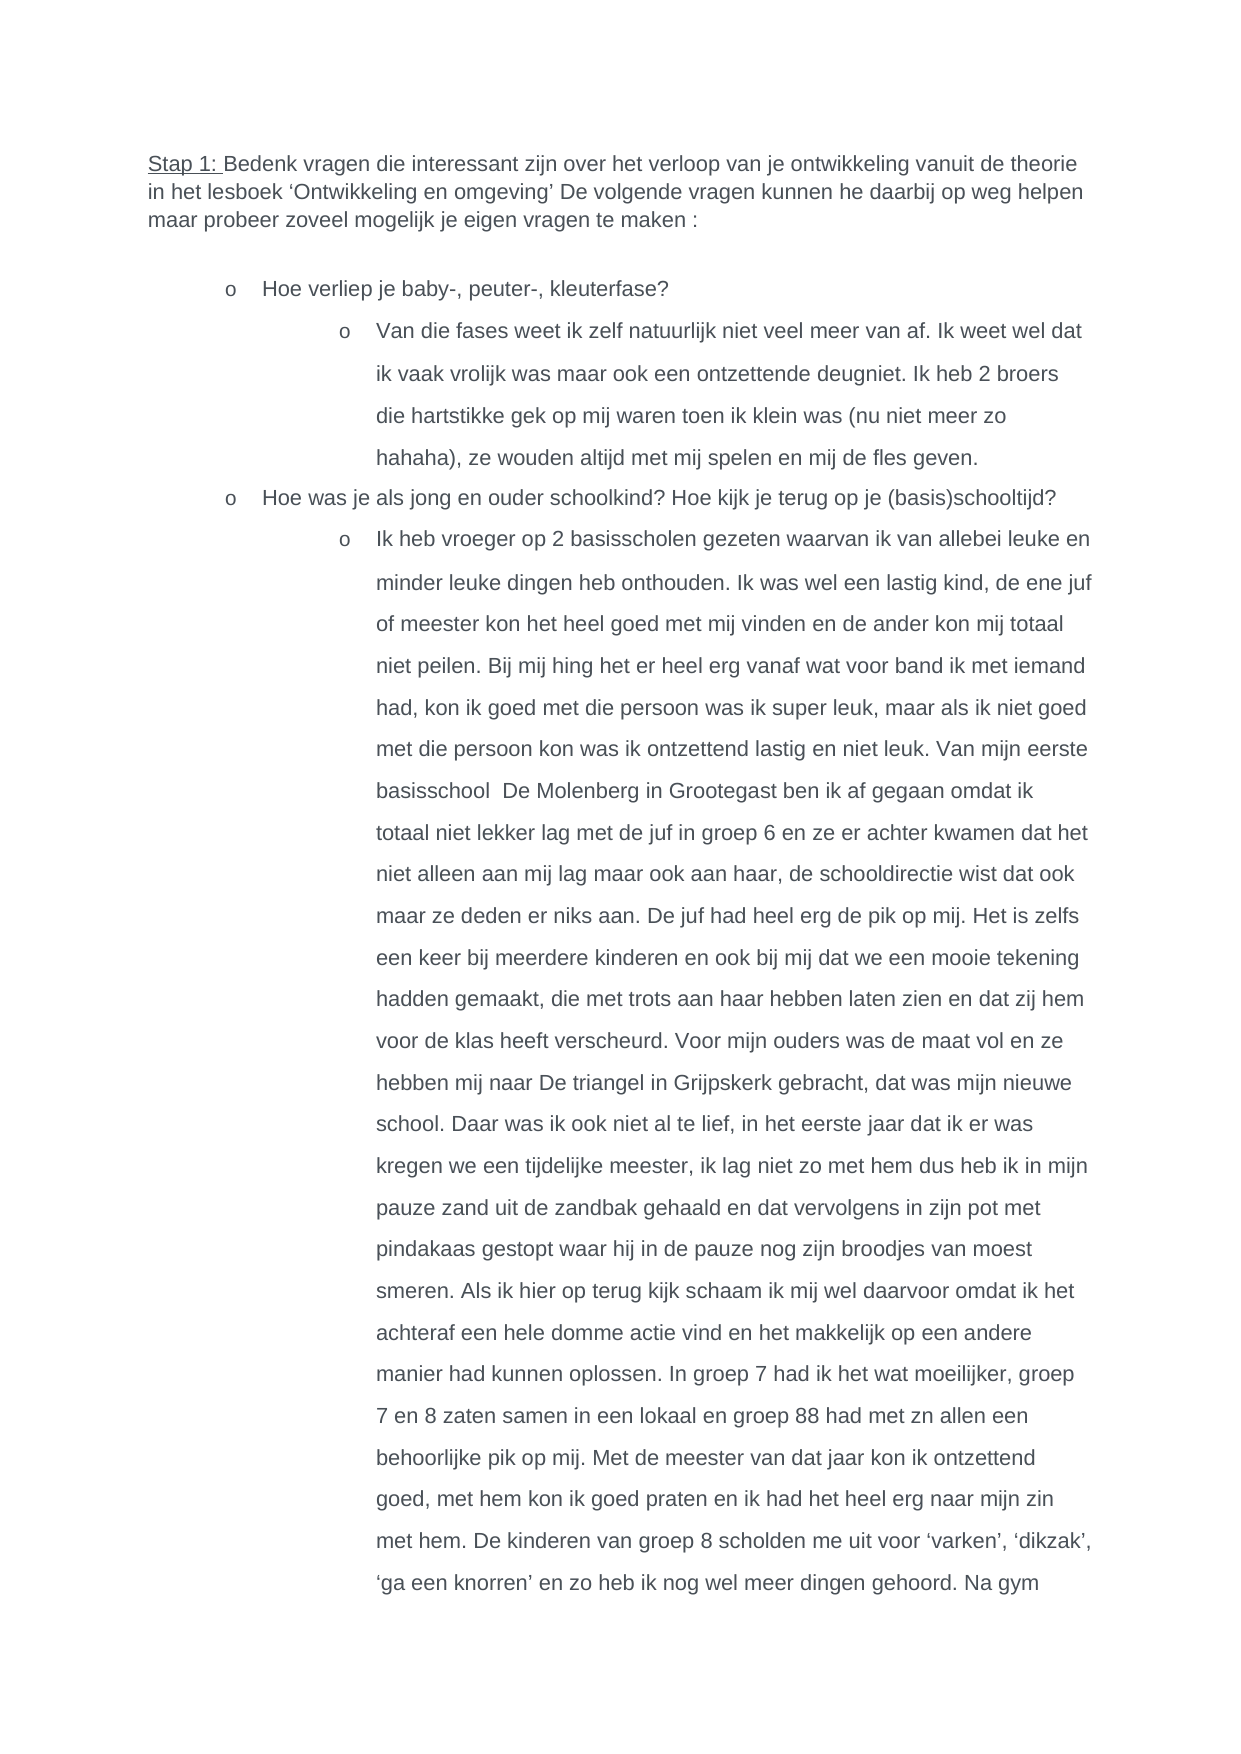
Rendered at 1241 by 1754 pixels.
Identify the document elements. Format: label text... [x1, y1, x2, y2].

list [338, 511, 1092, 1594]
text Stap 1: Bedenk vragen die interessant zijn over het verloop van je ontwikkeling vanuit de theorie in het lesboek ‘Ontwikkeling en omgeving’ De volgende vragen kunnen he daarbij op weg helpen maar probeer zoveel mogelijk je eigen vragen te maken : [148, 148, 1092, 232]
list Van die fases weet ik zelf natuurlijk niet veel meer van af. Ik weet wel dat ik vaak vrolijk was maar ook een ontzettende deugniet. Ik heb 2 broers die hartstikke gek op mij waren toen ik klein was (nu niet meer zo hahaha), ze wouden altijd met mij spelen en mij de fles geven. [338, 303, 1092, 469]
list Hoe was je als jong en ouder schoolkind? Hoe kijk je terug op je (basis)schooltijd? [224, 469, 1092, 511]
list Hoe verliep je baby-, peuter-, kleuterfase? [224, 261, 1092, 303]
